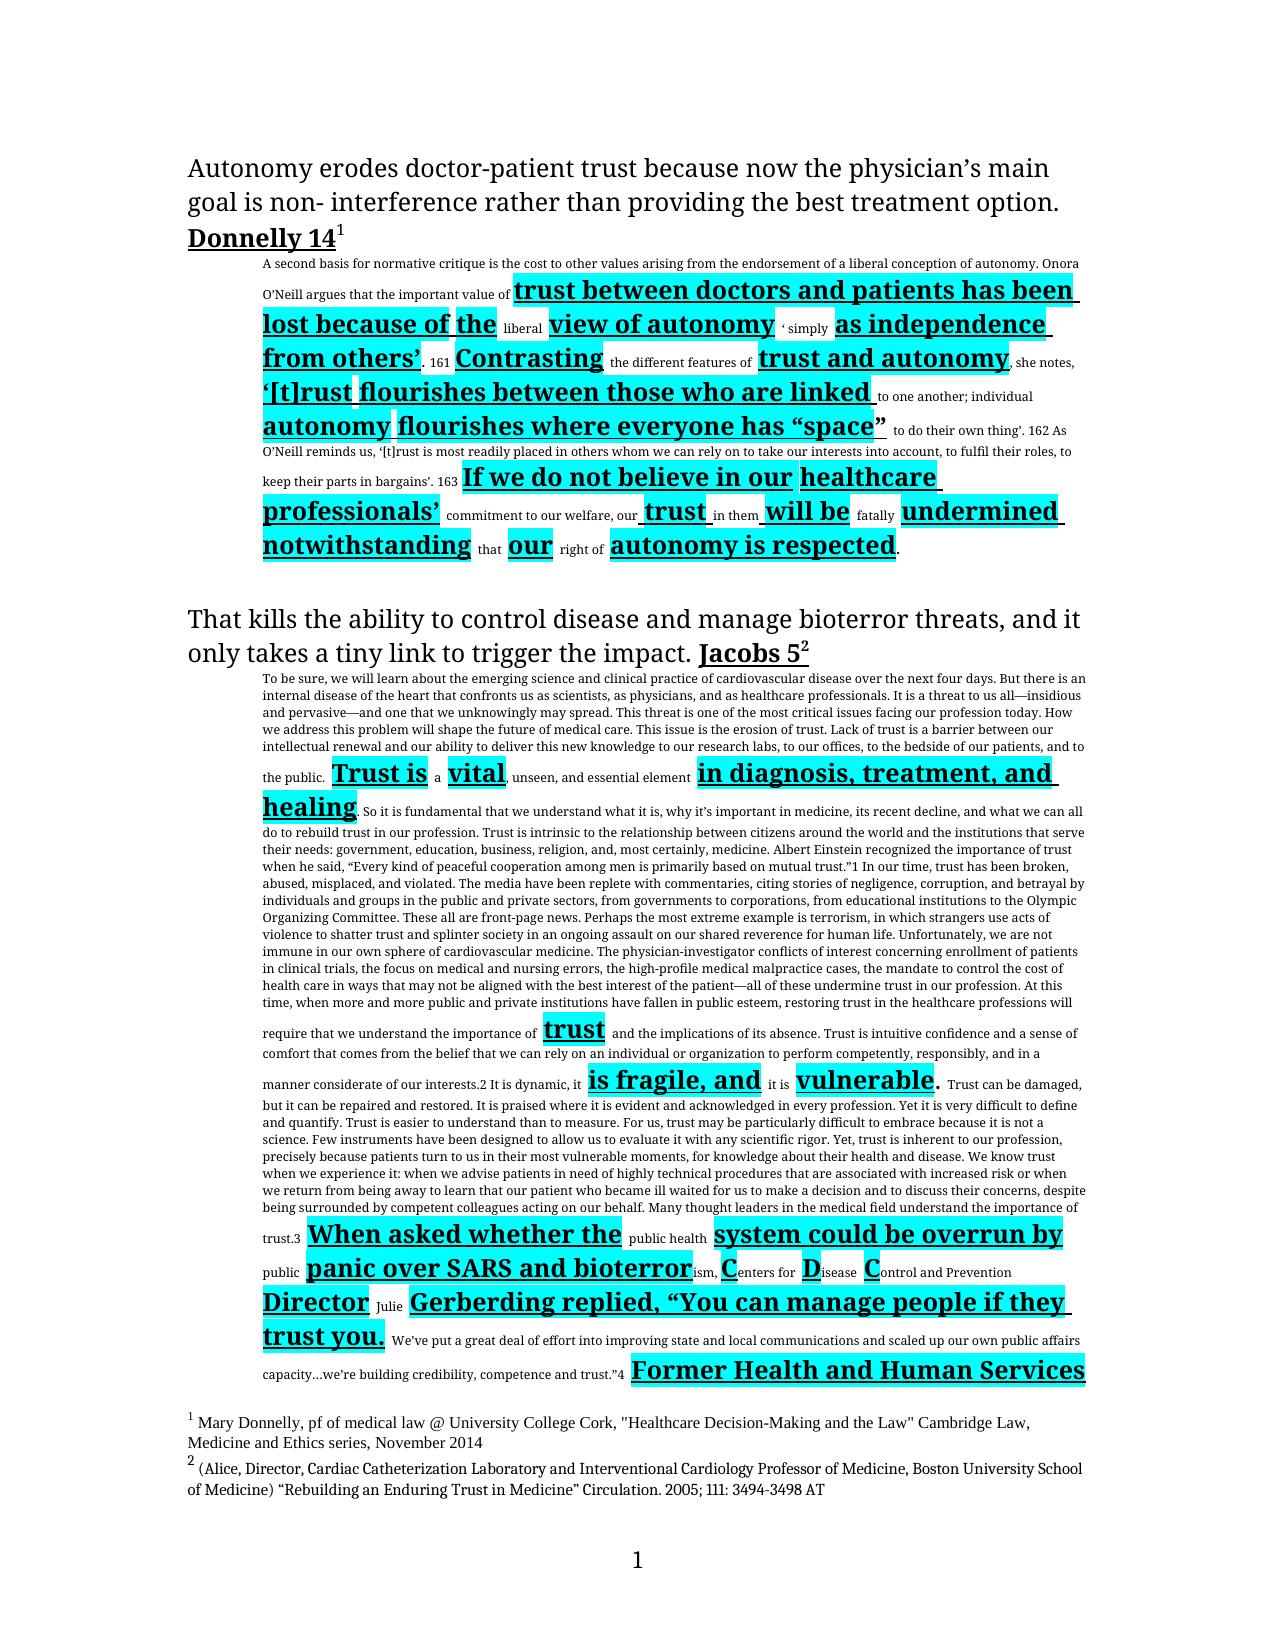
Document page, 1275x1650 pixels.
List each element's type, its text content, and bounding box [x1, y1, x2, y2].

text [262, 670, 1087, 1387]
text A second basis for normative critique is the cost to other values arising from the endorsement of a liberal conception of autonomy. Onora O’Neill argues that the important value of trust between doctors and patients has been lost because of the liberal view of autonomy ‘ simply as independence from others’. 161 Contrasting the different features of trust and autonomy, she notes, ‘[t]rust flourishes between those who are linked to one another; individual autonomy flourishes where everyone has “space” to do their own thing’. 162 As O’Neill reminds us, ‘[t]rust is most readily placed in others whom we can rely on to take our interests into account, to fulfil their roles, to keep their parts in bargains’. 163 If we do not believe in our healthcare professionals’ commitment to our welfare, our trust in them will be fatally undermined notwithstanding that our right of autonomy is respected. [262, 255, 1087, 562]
text That kills the ability to control disease and manage bioterror threats, and it only takes a tiny link to trigger the impact. Jacobs 5 [187, 602, 1087, 670]
text Autonomy erodes doctor-patient trust because now the physician’s main goal is non- interference rather than providing the best treatment option. Donnelly 14 [187, 150, 1087, 255]
